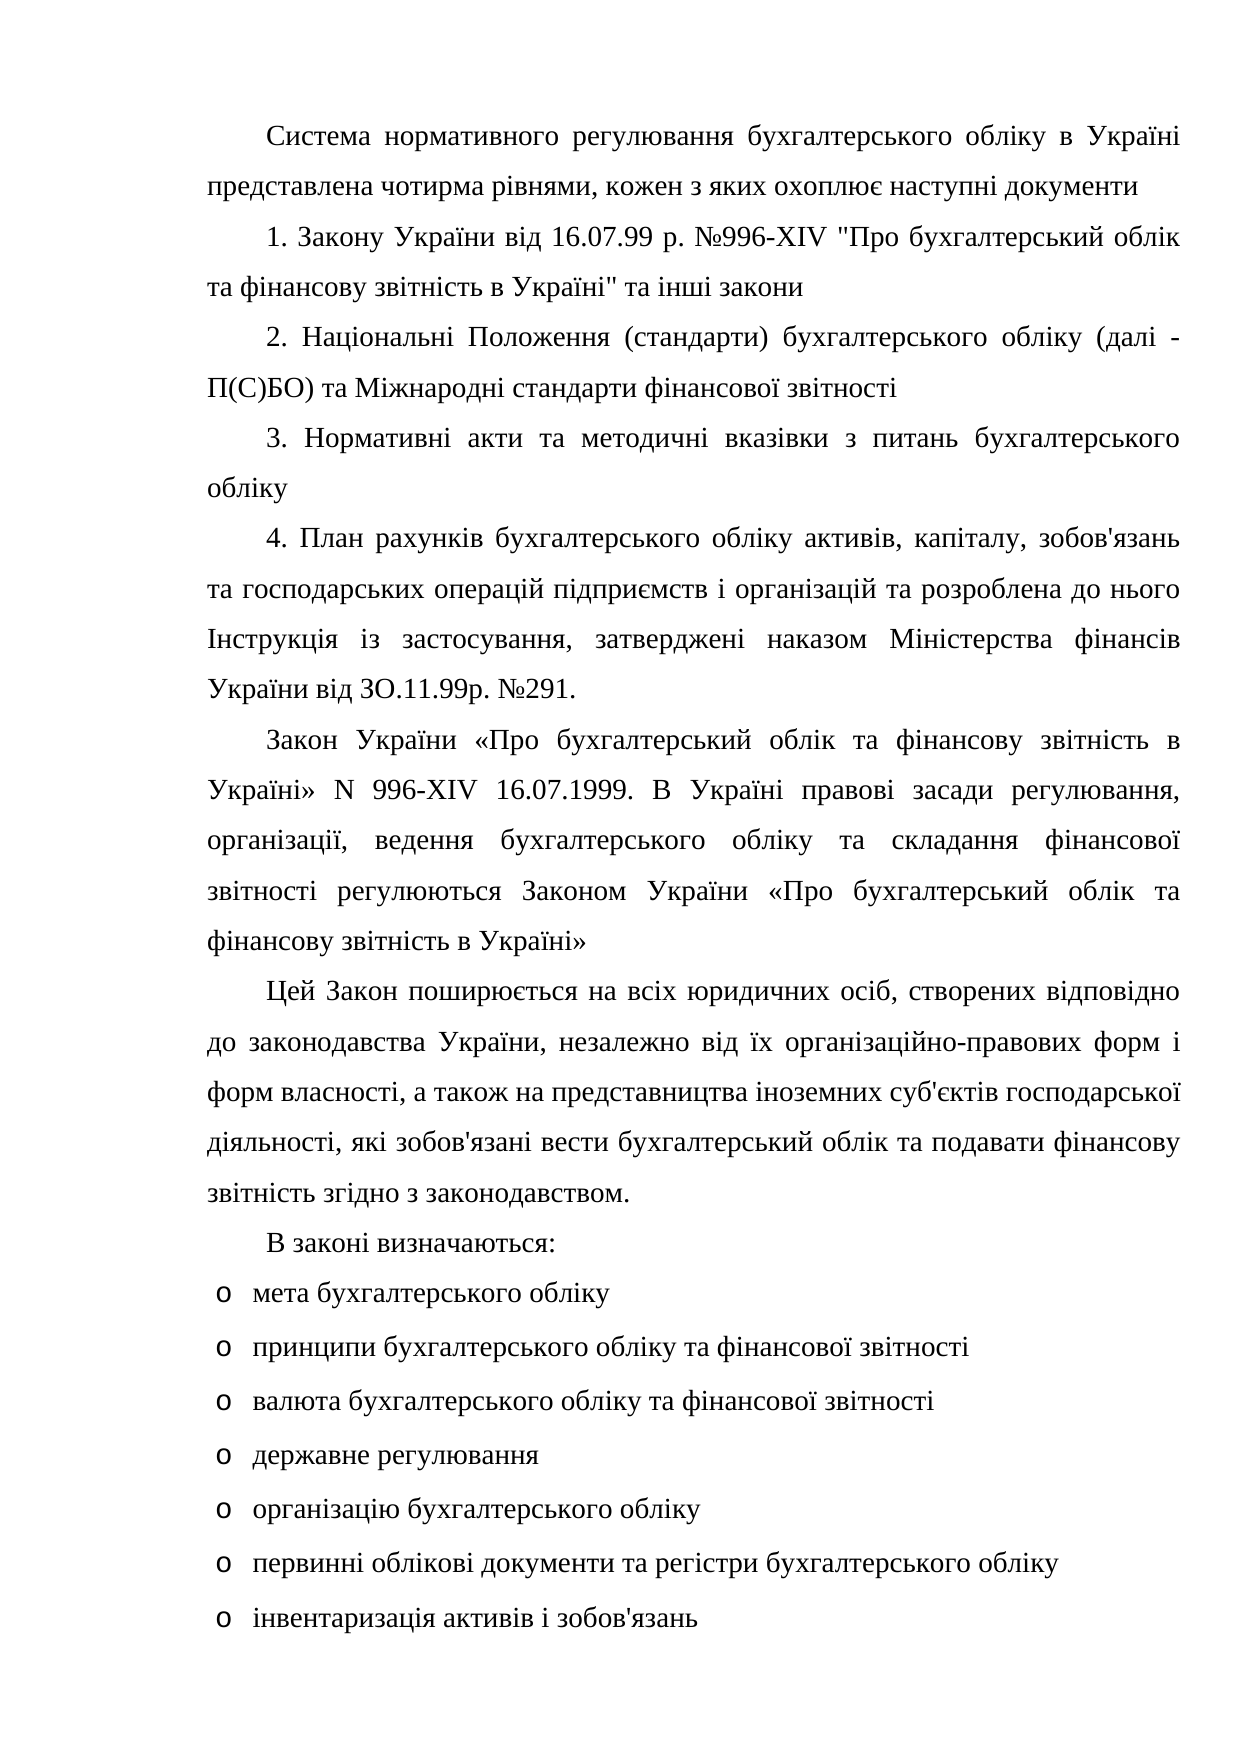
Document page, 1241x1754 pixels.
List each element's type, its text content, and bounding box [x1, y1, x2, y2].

text 3. Нормативні акти та методичні вказівки з питань бухгалтерського обліку [207, 420, 1181, 504]
subtitle Закон України «Про бухгалтерський облік та фінансову звітність в Україні» N 996-XIV 16.07.1999. В Україні правові засади регулювання, організації, ведення бухгалтерського обліку та складання фінансової звітності регулюються Законом України «Про бухгалтерський облік та фінансову звітність в Україні» [207, 722, 1181, 957]
list первинні облікові документи та регістри бухгалтерського обліку [215, 1546, 1181, 1582]
list мета бухгалтерського обліку [215, 1275, 1181, 1311]
text В законі визначаються: [207, 1225, 1181, 1258]
list організацію бухгалтерського обліку [215, 1492, 1181, 1528]
text Система нормативного регулювання бухгалтерського обліку в Україні представлена чотирма рівнями, кожен з яких охоплює наступні документи [207, 118, 1181, 202]
text 4. План рахунків бухгалтерського обліку активів, капіталу, зобов'язань та господарських операцій підприємств і організацій та розроблена до нього Інструкція із застосування, затверджені наказом Міністерства фінансів України від ЗО.11.99р. №291. [207, 521, 1181, 705]
list валюта бухгалтерського обліку та фінансової звітності [215, 1383, 1181, 1419]
list інвентаризація активів і зобов'язань [215, 1600, 1181, 1636]
list принципи бухгалтерського обліку та фінансової звітності [215, 1329, 1181, 1365]
text Цей Закон поширюється на всіх юридичних осіб, створених відповідно до законодавства України, незалежно від їх організаційно-правових форм і форм власності, а також на представництва іноземних суб'єктів господарської діяльності, які зобов'язані вести бухгалтерський облік та подавати фінансову звітність згідно з законодавством. [207, 973, 1181, 1208]
text 2. Національні Положення (стандарти) бухгалтерського обліку (далі - П(С)БО) та Міжнародні стандарти фінансової звітності [207, 319, 1181, 403]
list державне регулювання [215, 1437, 1181, 1473]
text 1. Закону України від 16.07.99 р. №996-ХIV "Про бухгалтерський облік та фінансову звітність в Україні" та інші закони [207, 219, 1181, 303]
